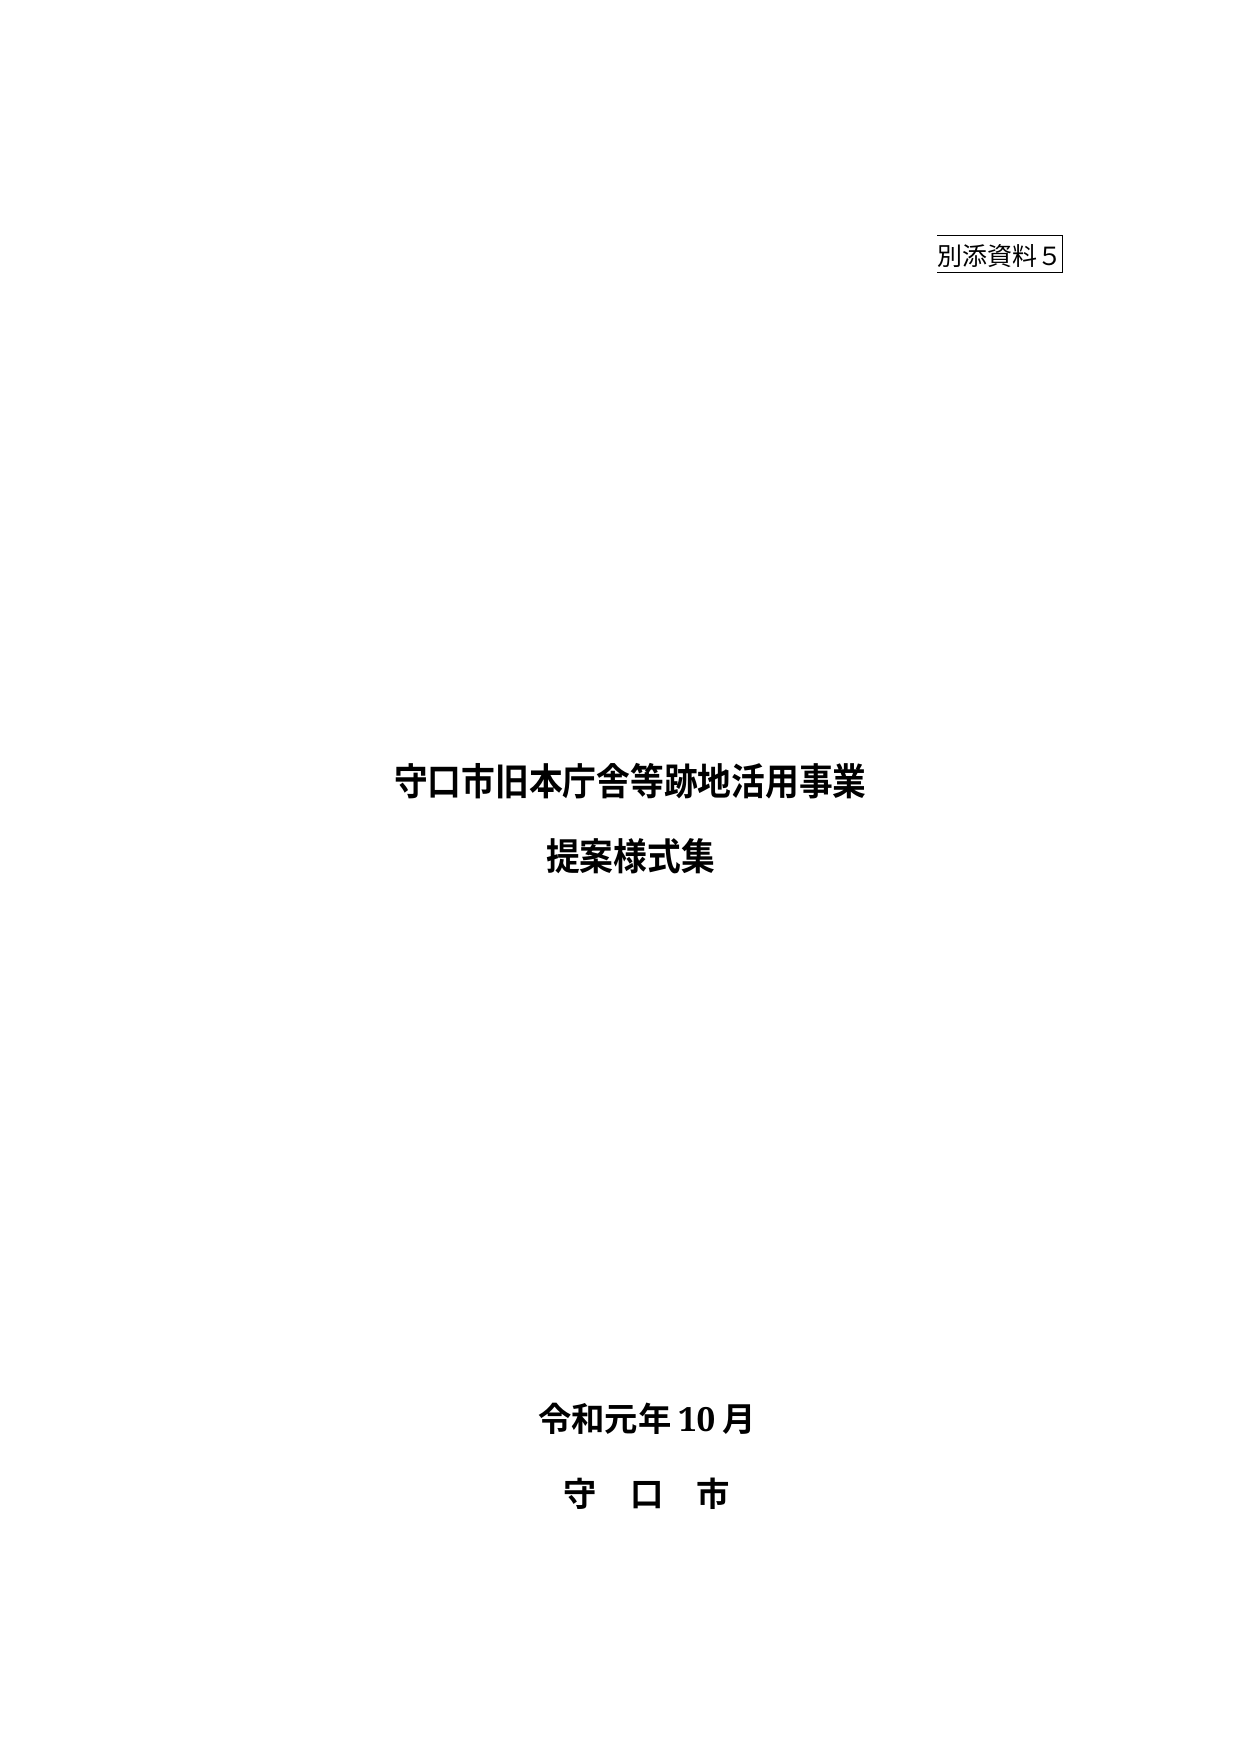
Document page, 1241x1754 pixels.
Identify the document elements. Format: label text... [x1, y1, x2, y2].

text 別添資料５ [177, 217, 1063, 292]
text 守口市旧本庁舎等跡地活用事業 [169, 742, 1068, 817]
text 令和元年10月 [207, 1379, 1063, 1454]
text 守 口 市 [207, 1454, 1063, 1529]
text 提案様式集 [169, 817, 1068, 892]
